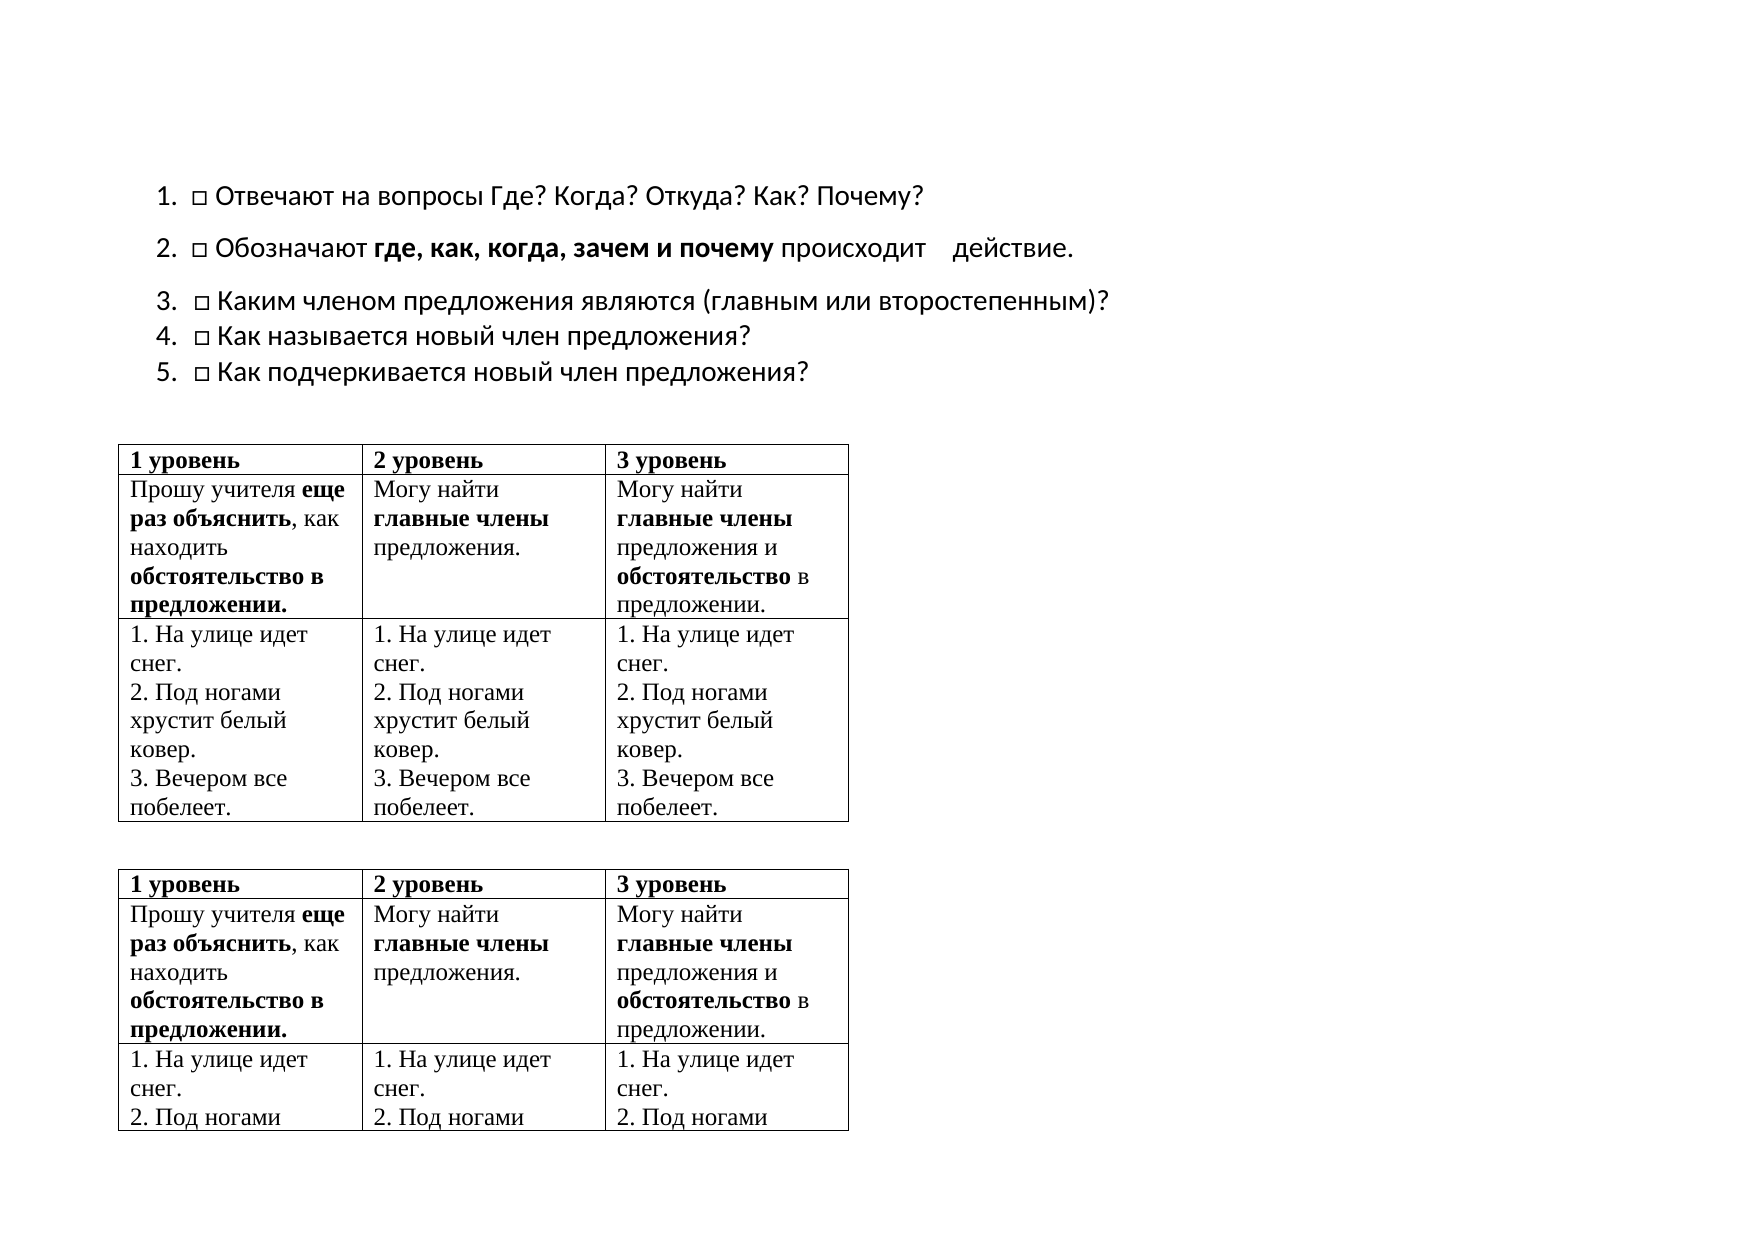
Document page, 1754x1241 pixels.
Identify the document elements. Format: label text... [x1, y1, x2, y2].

list □ Как называется новый член предложения? [156, 317, 1636, 353]
table_header 2 уровень [363, 445, 605, 473]
table_cell Прошу учителя еще раз объяснить, как находить обстоятельство в предложении. [119, 475, 362, 618]
table_cell 1. На улице идет снег. 2. Под ногами хрустит белый ковер. 3. Вечером все побелеет. [363, 619, 605, 821]
table_header 1 уровень [119, 870, 362, 898]
table_cell 1. На улице идет снег. 2. Под ногами хрустит белый ковер. 3. Вечером все побелеет. [606, 619, 848, 821]
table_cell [363, 1044, 605, 1130]
table_cell Могу найти главные члены предложения. [363, 475, 605, 618]
text 1. □ Отвечают на вопросы Где? Когда? Откуда? Как? Почему? [156, 177, 1636, 213]
table_header 3 уровень [606, 870, 848, 898]
text 2. □ Обозначают где, как, когда, зачем и почему происходит действие. [156, 229, 1636, 265]
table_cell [606, 1044, 848, 1130]
list □ Как подчеркивается новый член предложения? [156, 353, 1636, 389]
table_cell Могу найти главные члены предложения и обстоятельство в предложении. [606, 475, 848, 618]
table_cell Прошу учителя еще раз объяснить, как находить обстоятельство в предложении. [119, 899, 362, 1043]
list □ Каким членом предложения являются (главным или второстепенным)? [156, 282, 1636, 317]
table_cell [119, 1044, 362, 1130]
table_header 2 уровень [363, 870, 605, 898]
table_cell Могу найти главные члены предложения и обстоятельство в предложении. [606, 899, 848, 1043]
table_header 3 уровень [606, 445, 848, 473]
table_header 1 уровень [119, 445, 362, 473]
table_cell Могу найти главные члены предложения. [363, 899, 605, 1043]
table_cell 1. На улице идет снег. 2. Под ногами хрустит белый ковер. 3. Вечером все побелеет. [119, 619, 362, 821]
